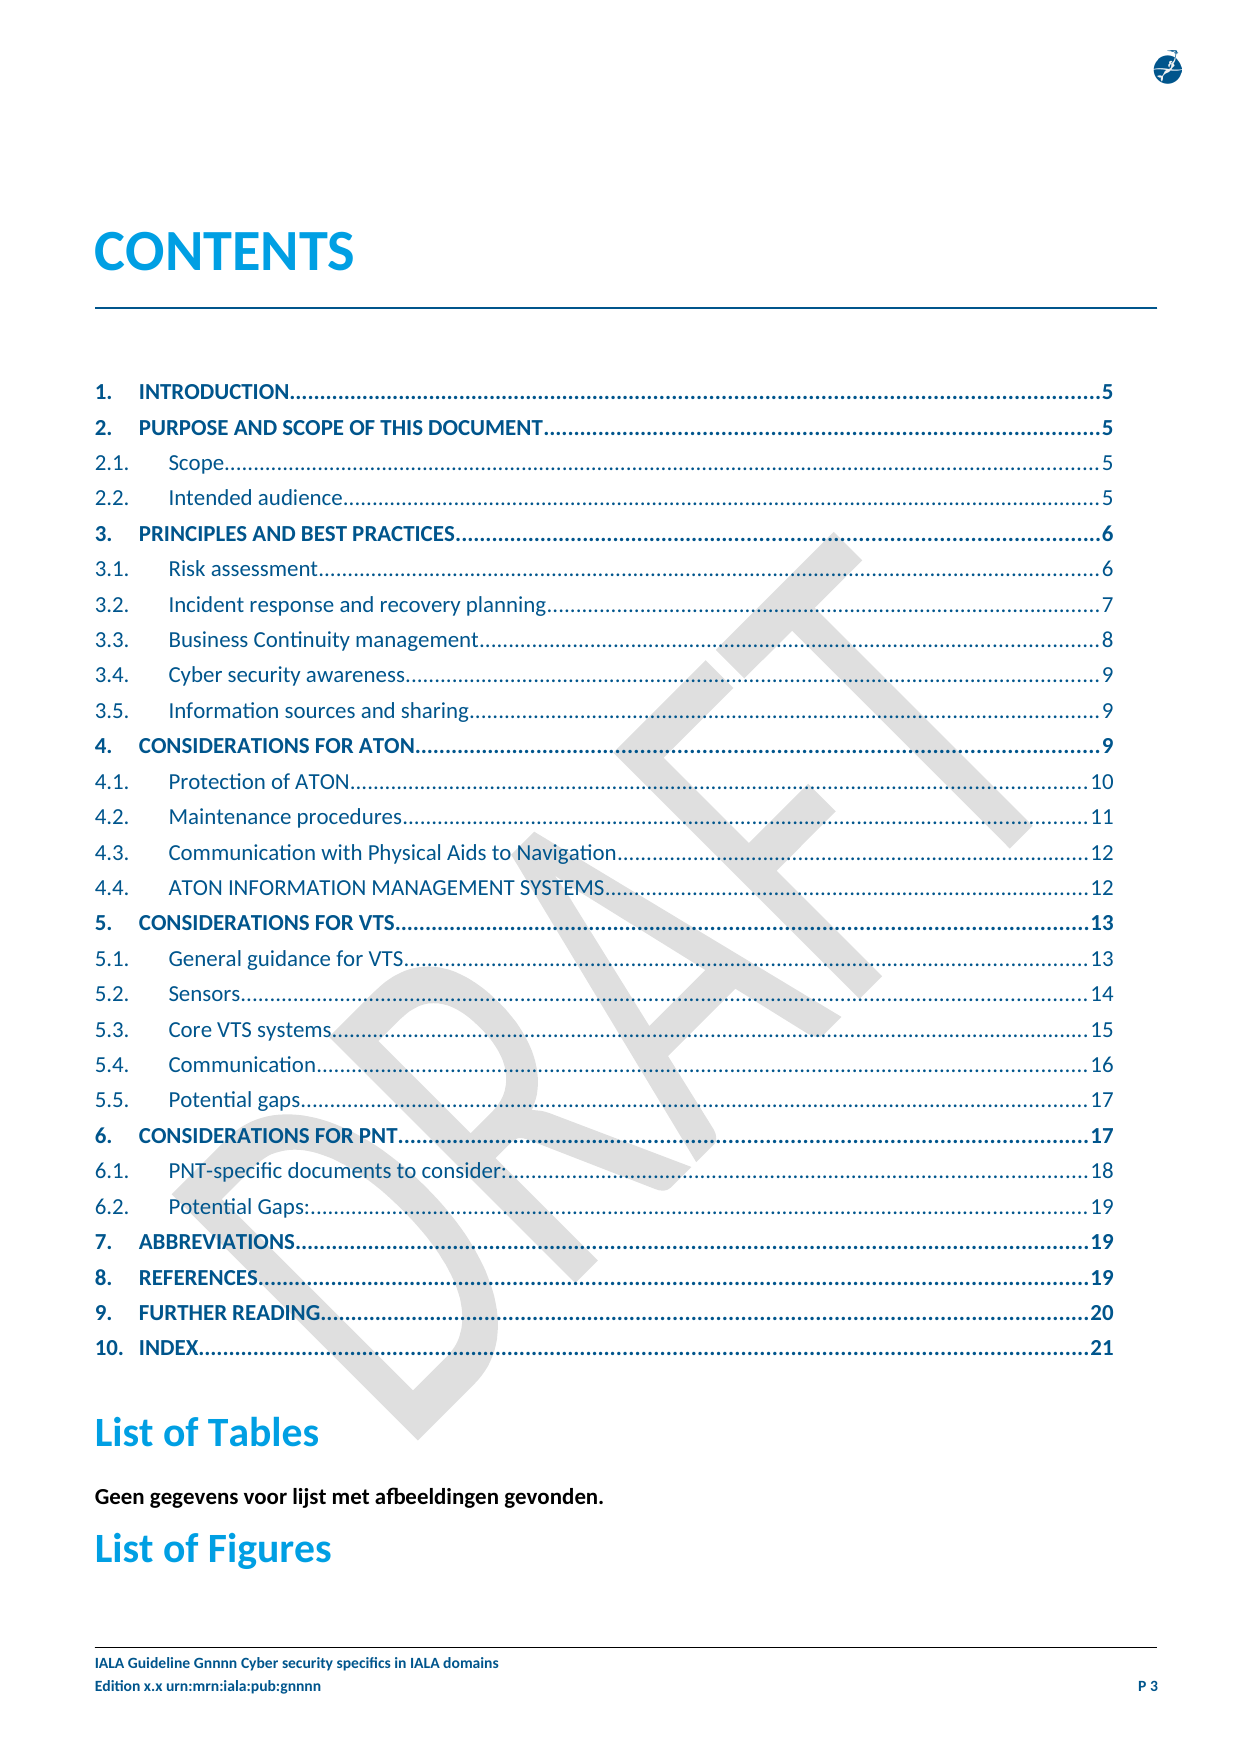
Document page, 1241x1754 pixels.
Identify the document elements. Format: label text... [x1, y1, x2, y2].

text 3.2. Incident response and recovery planning 7 [94, 586, 1113, 618]
text 5.2. Sensors 14 [94, 976, 1113, 1007]
text 5.1. General guidance for VTS 13 [94, 941, 1113, 972]
text 6.2. Potential Gaps: 19 [94, 1188, 1113, 1220]
text 3. Principles and Best practices 6 [94, 516, 1113, 547]
text 3.4. Cyber security awareness 9 [94, 657, 1113, 688]
list List of Figures [94, 1522, 1157, 1573]
text 4.2. Maintenance procedures 11 [94, 799, 1113, 830]
text 5. Considerations for VTS 13 [94, 905, 1113, 936]
text 3.1. Risk assessment 6 [94, 551, 1113, 582]
text 6.1. PNT-specific documents to consider: 18 [94, 1153, 1113, 1184]
text 2.2. Intended audience 5 [94, 480, 1113, 511]
text 2. Purpose and scope of this document 5 [94, 409, 1113, 441]
text 9. Further reading 20 [94, 1295, 1113, 1326]
text 1. Introduction 5 [94, 374, 1113, 405]
list List of Tables [94, 1406, 1157, 1457]
text 4.1. Protection of ATON 10 [94, 763, 1113, 795]
text 6. Considerations for PNT 17 [94, 1118, 1113, 1149]
text 3.5. Information sources and sharing 9 [94, 693, 1113, 724]
picture [1120, 0, 1241, 119]
text 8. references 19 [94, 1259, 1113, 1291]
text 4.3. Communication with Physical Aids to Navigation 12 [94, 834, 1113, 866]
text 5.3. Core VTS systems 15 [94, 1011, 1113, 1043]
text 7. abbreviations 19 [94, 1224, 1113, 1255]
text Geen gegevens voor lijst met afbeeldingen gevonden. [94, 1482, 1157, 1510]
text 5.5. Potential gaps 17 [94, 1082, 1113, 1113]
text 2.1. Scope 5 [94, 445, 1113, 476]
text 10. Index 21 [94, 1330, 1113, 1361]
text 4. Considerations for ATON 9 [94, 728, 1113, 759]
text 3.3. Business Continuity management 8 [94, 622, 1113, 653]
text 5.4. Communication 16 [94, 1047, 1113, 1078]
text 4.4. ATON INFORMATION MANAGEMENT SYSTEMS 12 [94, 870, 1113, 901]
